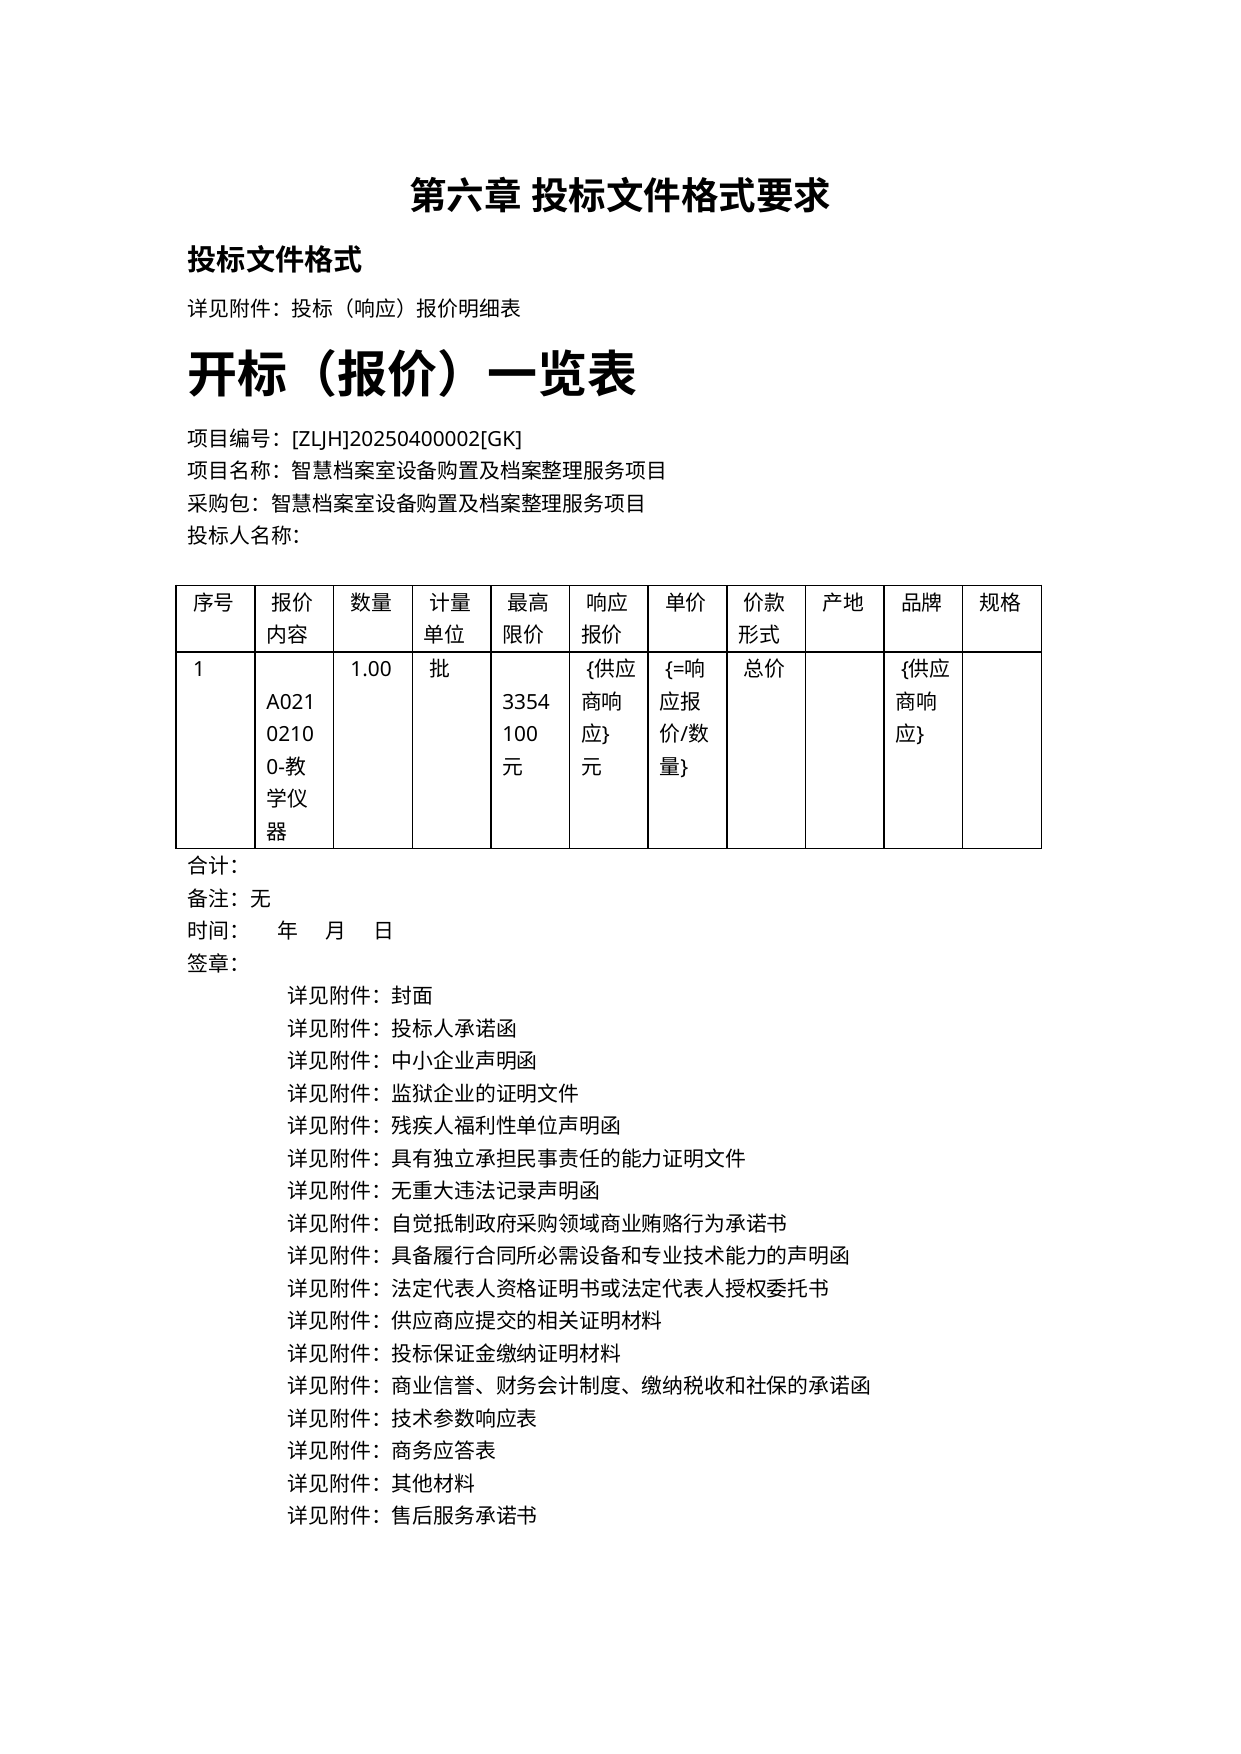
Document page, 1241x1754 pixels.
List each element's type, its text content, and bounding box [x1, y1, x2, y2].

text 详见附件：具备履行合同所必需设备和专业技术能力的声明函 [187, 1239, 1053, 1272]
table_header 品牌 [885, 586, 962, 651]
table_cell 1 [177, 653, 254, 848]
table_header 响应报价 [570, 586, 647, 651]
table_header 单价 [649, 586, 726, 651]
table_cell A02102100-教学仪器 [256, 653, 333, 848]
text 投标人名称： [187, 519, 1053, 552]
text 时间： 年 月 日 [187, 914, 1053, 947]
text 详见附件：残疾人福利性单位声明函 [187, 1109, 1053, 1142]
table_header 报价内容 [256, 586, 333, 651]
text 详见附件：供应商应提交的相关证明材料 [187, 1304, 1053, 1337]
text 采购包：智慧档案室设备购置及档案整理服务项目 [187, 487, 1053, 519]
text 详见附件：售后服务承诺书 [187, 1499, 1053, 1532]
text 项目编号：[ZLJH]20250400002[GK] [187, 422, 1053, 454]
text 签章： [187, 947, 1053, 979]
text 详见附件：其他材料 [187, 1467, 1053, 1499]
text 详见附件：封面 [187, 979, 1053, 1012]
table_cell {供应商响应} [885, 653, 962, 848]
text 详见附件：商业信誉、财务会计制度、缴纳税收和社保的承诺函 [187, 1369, 1053, 1402]
text 详见附件：投标保证金缴纳证明材料 [187, 1337, 1053, 1369]
text 详见附件：监狱企业的证明文件 [187, 1077, 1053, 1109]
text 开标（报价）一览表 [187, 324, 1053, 422]
text 第六章 投标文件格式要求 [187, 162, 1053, 227]
table_header 计量单位 [413, 586, 490, 651]
table_cell [963, 653, 1041, 848]
text 详见附件：法定代表人资格证明书或法定代表人授权委托书 [187, 1272, 1053, 1304]
text 详见附件：投标（响应）报价明细表 [187, 292, 1053, 324]
text 详见附件：投标人承诺函 [187, 1012, 1053, 1044]
text 详见附件：商务应答表 [187, 1434, 1053, 1467]
text 详见附件：具有独立承担民事责任的能力证明文件 [187, 1142, 1053, 1174]
text 合计： [187, 849, 1053, 882]
text 详见附件：无重大违法记录声明函 [187, 1174, 1053, 1207]
text 详见附件：技术参数响应表 [187, 1402, 1053, 1434]
table_cell {供应商响应} 元 [570, 653, 647, 848]
table_cell 1.00 [334, 653, 412, 848]
table_cell 总价 [728, 653, 805, 848]
table_cell 批 [413, 653, 490, 848]
table_cell {=响应报价/数量} [649, 653, 726, 848]
text 详见附件：自觉抵制政府采购领域商业贿赂行为承诺书 [187, 1207, 1053, 1239]
table_header 规格 [963, 586, 1041, 651]
table_cell [806, 653, 883, 848]
table_header 数量 [334, 586, 412, 651]
table_header 产地 [806, 586, 883, 651]
table_header 序号 [177, 586, 254, 651]
text 备注：无 [187, 882, 1053, 914]
text 详见附件：中小企业声明函 [187, 1044, 1053, 1077]
table_header 价款形式 [728, 586, 805, 651]
text 投标文件格式 [187, 227, 1053, 292]
text 项目名称：智慧档案室设备购置及档案整理服务项目 [187, 454, 1053, 487]
table_header 最高限价 [492, 586, 569, 651]
table_cell 3354100 元 [492, 653, 569, 848]
